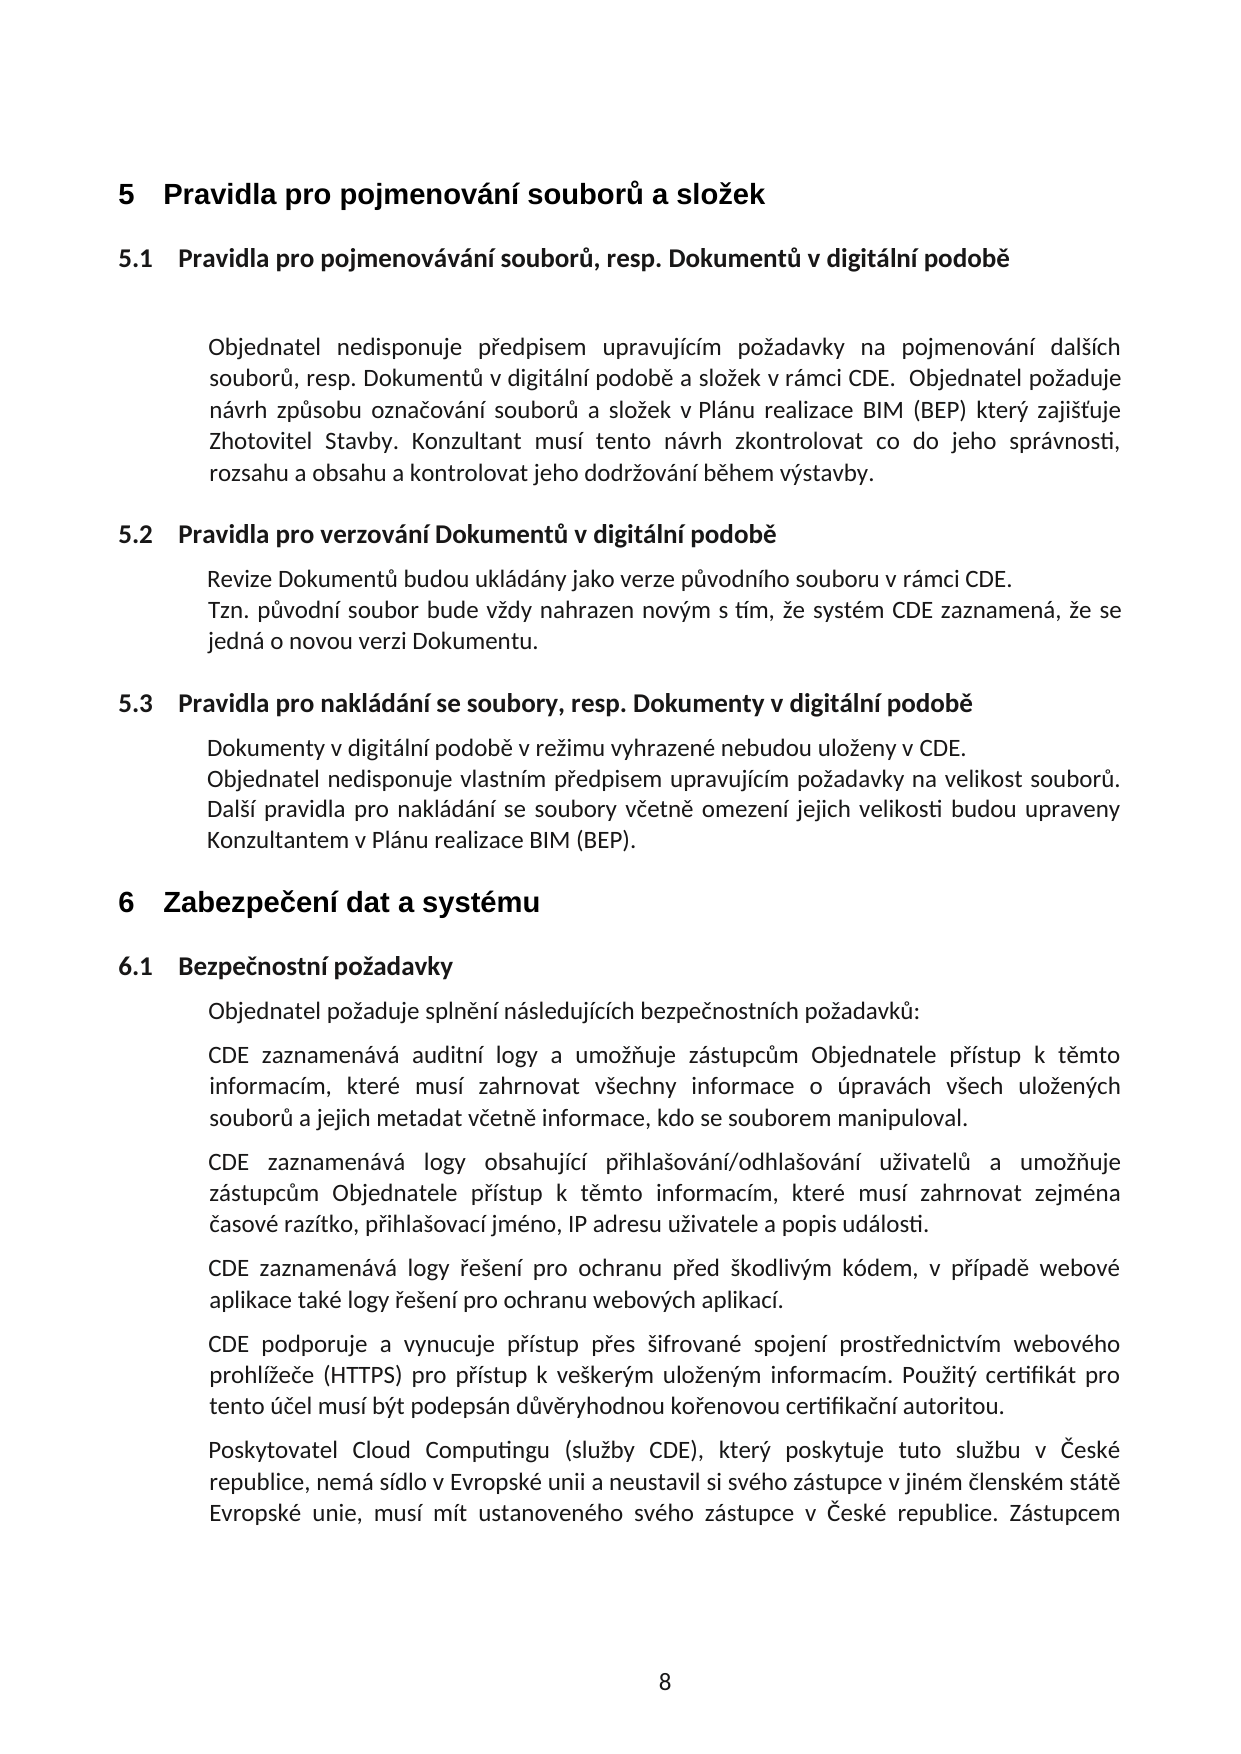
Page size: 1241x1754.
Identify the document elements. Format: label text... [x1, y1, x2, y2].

text Revize Dokumentů budou ukládány jako verze původního souboru v rámci CDE. [207, 564, 1122, 594]
text CDE podporuje a vynucuje přístup přes šifrované spojení prostřednictvím webového prohlížeče (HTTPS) pro přístup k veškerým uloženým informacím. Použitý certifikát pro tento účel musí být podepsán důvěryhodnou kořenovou certifikační autoritou. [208, 1328, 1122, 1421]
subtitle Zabezpečení dat a systému [118, 885, 1122, 919]
subtitle Bezpečnostní požadavky [118, 949, 1122, 982]
text Objednatel požaduje splnění následujících bezpečnostních požadavků: [208, 995, 1122, 1026]
text CDE zaznamenává auditní logy a umožňuje zástupcům Objednatele přístup k těmto informacím, které musí zahrnovat všechny informace o úpravách všech uložených souborů a jejich metadat včetně informace, kdo se souborem manipuloval. [208, 1039, 1122, 1132]
text CDE zaznamenává logy řešení pro ochranu před škodlivým kódem, v případě webové aplikace také logy řešení pro ochranu webových aplikací. [208, 1252, 1122, 1314]
subtitle Pravidla pro pojmenovávání souborů, resp. Dokumentů v digitální podobě [118, 241, 1122, 274]
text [208, 1434, 1122, 1528]
subtitle Pravidla pro nakládání se soubory, resp. Dokumenty v digitální podobě [118, 686, 1122, 719]
subtitle Pravidla pro pojmenování souborů a složek [118, 177, 1122, 211]
text Dokumenty v digitální podobě v režimu vyhrazené nebudou uloženy v CDE. [207, 732, 1122, 763]
text Objednatel nedisponuje předpisem upravujícím požadavky na pojmenování dalších souborů, resp. Dokumentů v digitální podobě a složek v rámci CDE. Objednatel požaduje návrh způsobu označování souborů a složek v Plánu realizace BIM (BEP) který zajišťuje Zhotovitel Stavby. Konzultant musí tento návrh zkontrolovat co do jeho správnosti, rozsahu a obsahu a kontrolovat jeho dodržování během výstavby. [208, 331, 1122, 487]
text Tzn. původní soubor bude vždy nahrazen novým s tím, že systém CDE zaznamená, že se jedná o novou verzi Dokumentu. [208, 594, 1122, 656]
text CDE zaznamenává logy obsahující přihlašování/odhlašování uživatelů a umožňuje zástupcům Objednatele přístup k těmto informacím, které musí zahrnovat zejména časové razítko, přihlašovací jméno, IP adresu uživatele a popis události. [208, 1146, 1122, 1239]
subtitle Pravidla pro verzování Dokumentů v digitální podobě [118, 517, 1122, 550]
text Objednatel nedisponuje vlastním předpisem upravujícím požadavky na velikost souborů. Další pravidla pro nakládání se soubory včetně omezení jejich velikosti budou upraveny Konzultantem v Plánu realizace BIM (BEP). [207, 763, 1122, 854]
